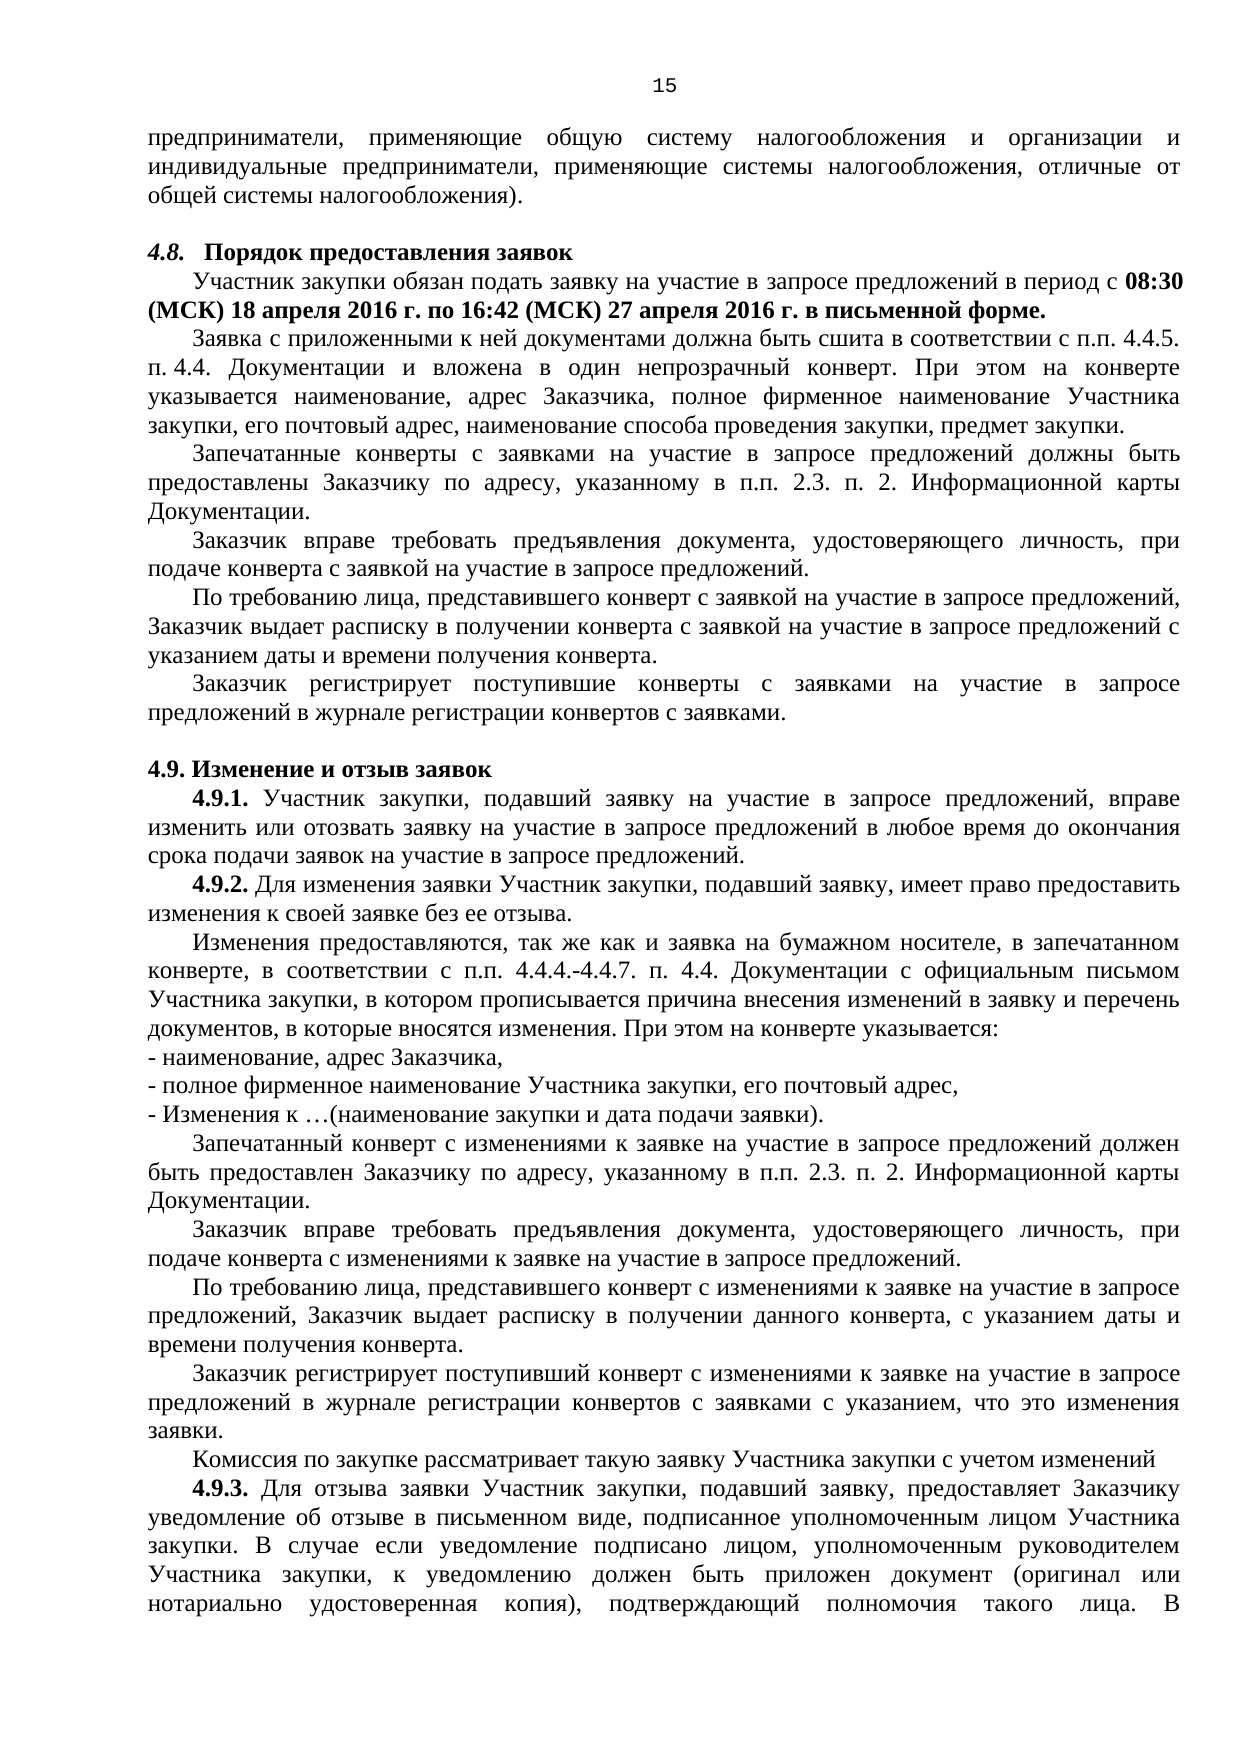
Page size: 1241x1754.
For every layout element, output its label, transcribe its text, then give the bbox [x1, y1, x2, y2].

text 4.9. Изменение и отзыв заявок [148, 754, 1181, 783]
text Заказчик регистрирует поступившие конверты с заявками на участие в запросе предложений в журнале регистрации конвертов с заявками. [148, 668, 1181, 726]
text Запечатанные конверты с заявками на участие в запросе предложений должны быть предоставлены Заказчику по адресу, указанному в п.п. 2.3. п. 2. Информационной карты Документации. [148, 438, 1181, 525]
text Изменения предоставляются, так же как и заявка на бумажном носителе, в запечатанном конверте, в соответствии с п.п. 4.4.4.-4.4.7. п. 4.4. Документации с официальным письмом Участника закупки, в котором прописывается причина внесения изменений в заявку и перечень документов, в которые вносятся изменения. При этом на конверте указывается: [148, 927, 1181, 1042]
text - полное фирменное наименование Участника закупки, его почтовый адрес, [148, 1071, 1181, 1099]
text По требованию лица, представившего конверт с заявкой на участие в запросе предложений, Заказчик выдает расписку в получении конверта с заявкой на участие в запросе предложений с указанием даты и времени получения конверта. [148, 582, 1181, 668]
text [148, 122, 1181, 208]
text Заявка с приложенными к ней документами должна быть сшита в соответствии с п.п. 4.4.5. п. 4.4. Документации и вложена в один непрозрачный конверт. При этом на конверте указывается наименование, адрес Заказчика, полное фирменное наименование Участника закупки, его почтовый адрес, наименование способа проведения закупки, предмет закупки. [148, 323, 1181, 438]
text Заказчик регистрирует поступивший конверт с изменениями к заявке на участие в запросе предложений в журнале регистрации конвертов с заявками с указанием, что это изменения заявки. [148, 1358, 1181, 1444]
text Заказчик вправе требовать предъявления документа, удостоверяющего личность, при подаче конверта с заявкой на участие в запросе предложений. [148, 525, 1181, 582]
text - Изменения к …(наименование закупки и дата подачи заявки). [148, 1099, 1181, 1128]
text Запечатанный конверт с изменениями к заявке на участие в запросе предложений должен быть предоставлен Заказчику по адресу, указанному в п.п. 2.3. п. 2. Информационной карты Документации. [148, 1128, 1181, 1214]
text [148, 1473, 1181, 1617]
text Заказчик вправе требовать предъявления документа, удостоверяющего личность, при подаче конверта с изменениями к заявке на участие в запросе предложений. [148, 1214, 1181, 1272]
text 4.9.2. Для изменения заявки Участник закупки, подавший заявку, имеет право предоставить изменения к своей заявке без ее отзыва. [148, 869, 1181, 927]
list Порядок предоставления заявок [148, 237, 1181, 266]
text По требованию лица, представившего конверт с изменениями к заявке на участие в запросе предложений, Заказчик выдает расписку в получении данного конверта, с указанием даты и времени получения конверта. [148, 1272, 1181, 1358]
text Комиссия по закупке рассматривает такую заявку Участника закупки с учетом изменений [148, 1444, 1181, 1473]
text 4.9.1. Участник закупки, подавший заявку на участие в запросе предложений, вправе изменить или отозвать заявку на участие в запросе предложений в любое время до окончания срока подачи заявок на участие в запросе предложений. [148, 783, 1181, 869]
text Участник закупки обязан подать заявку на участие в запросе предложений в период с 08:30 (МСК) 18 апреля 2016 г. по 16:42 (МСК) 27 апреля 2016 г. в письменной форме. [148, 266, 1183, 323]
text - наименование, адрес Заказчика, [148, 1042, 1181, 1071]
